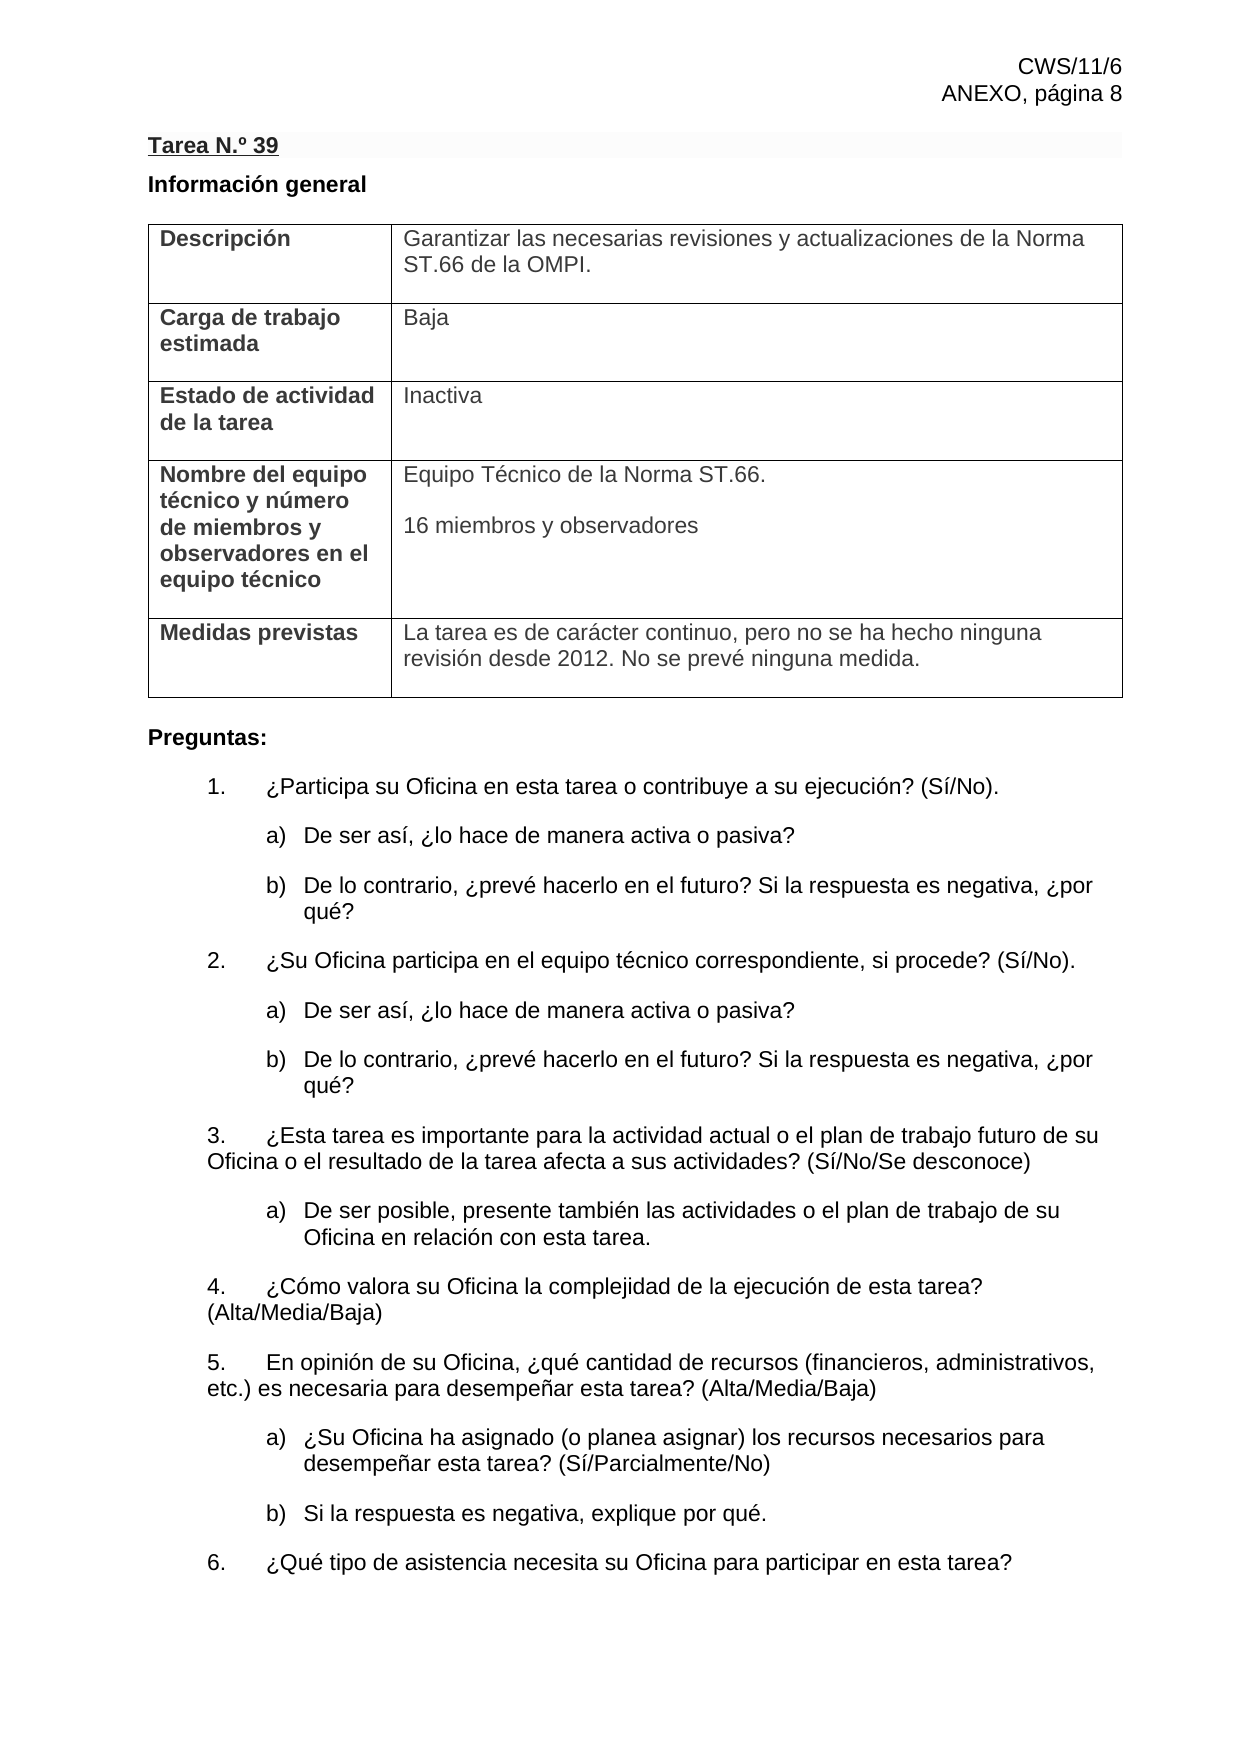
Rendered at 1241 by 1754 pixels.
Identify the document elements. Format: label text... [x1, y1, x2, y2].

table_cell Inactiva [392, 382, 1122, 460]
table_cell Carga de trabajo estimada [149, 304, 391, 381]
table_cell La tarea es de carácter continuo, pero no se ha hecho ninguna revisión desde 2012. No se prevé ninguna medida. [392, 619, 1122, 697]
text ¿Su Oficina participa en el equipo técnico correspondiente, si procede? (Sí/No). [207, 947, 1122, 974]
list De ser así, ¿lo hace de manera activa o pasiva? [266, 997, 1122, 1023]
text ¿Esta tarea es importante para la actividad actual o el plan de trabajo futuro de su Oficina o el resultado de la tarea afecta a sus actividades? (Sí/No/Se desconoce) [207, 1122, 1122, 1174]
subtitle Tarea N.º 39 [148, 132, 1122, 158]
list ¿Su Oficina ha asignado (o planea asignar) los recursos necesarios para desempeñar esta tarea? (Sí/Parcialmente/No) [266, 1424, 1122, 1477]
text ¿Qué tipo de asistencia necesita su Oficina para participar en esta tarea? [207, 1549, 1122, 1575]
table_cell Equipo Técnico de la Norma ST.66. 16 miembros y observadores [392, 461, 1122, 618]
list Preguntas: [148, 724, 1122, 750]
list De ser posible, presente también las actividades o el plan de trabajo de su Oficina en relación con esta tarea. [266, 1197, 1122, 1250]
list ¿Participa su Oficina en esta tarea o contribuye a su ejecución? (Sí/No). [207, 773, 1122, 799]
list De ser así, ¿lo hace de manera activa o pasiva? [266, 822, 1122, 849]
text ¿Cómo valora su Oficina la complejidad de la ejecución de esta tarea? (Alta/Media/Baja) [207, 1273, 1122, 1326]
text En opinión de su Oficina, ¿qué cantidad de recursos (financieros, administrativos, etc.) es necesaria para desempeñar esta tarea? (Alta/Media/Baja) [207, 1348, 1122, 1401]
table_cell Nombre del equipo técnico y número de miembros y observadores en el equipo técnico [149, 461, 391, 618]
table_cell Baja [392, 304, 1122, 381]
table_header Descripción [149, 225, 391, 302]
table_header Garantizar las necesarias revisiones y actualizaciones de la Norma ST.66 de la OMPI. [392, 225, 1122, 302]
list Si la respuesta es negativa, explique por qué. [266, 1500, 1122, 1526]
list De lo contrario, ¿prevé hacerlo en el futuro? Si la respuesta es negativa, ¿por qué? [266, 1046, 1122, 1099]
table_cell Estado de actividad de la tarea [149, 382, 391, 460]
list De lo contrario, ¿prevé hacerlo en el futuro? Si la respuesta es negativa, ¿por qué? [266, 872, 1122, 924]
text Información general [148, 171, 1122, 197]
table_cell Medidas previstas [149, 619, 391, 697]
